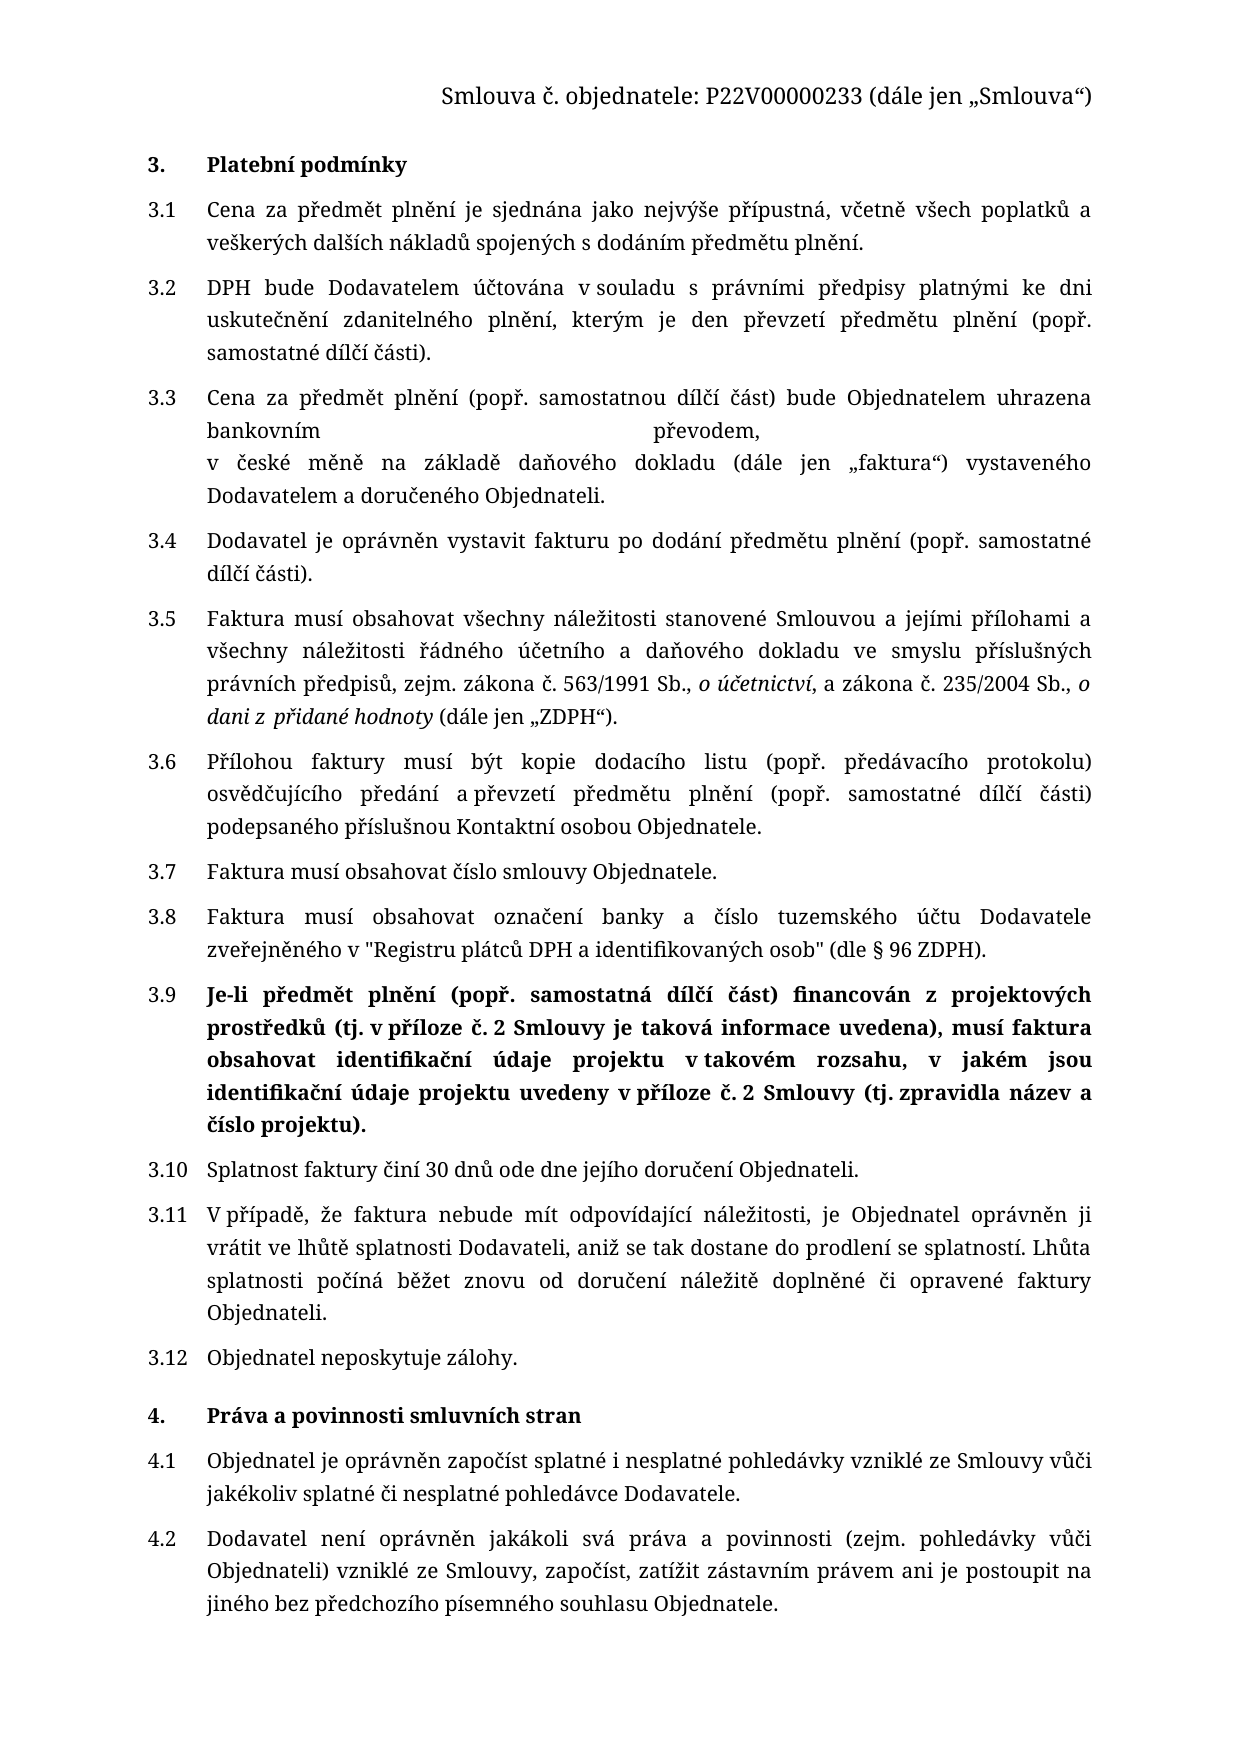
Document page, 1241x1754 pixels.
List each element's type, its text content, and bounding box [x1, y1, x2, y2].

list Faktura musí obsahovat číslo smlouvy Objednatele. [148, 857, 1093, 886]
list Faktura musí obsahovat všechny náležitosti stanovené Smlouvou a jejími přílohami a všechny náležitosti řádného účetního a daňového dokladu ve smyslu příslušných právních předpisů, zejm. zákona č. 563/1991 Sb., o účetnictví, a zákona č. 235/2004 Sb., o dani z přidané hodnoty (dále jen „ZDPH“). [148, 604, 1093, 730]
list Objednatel je oprávněn započíst splatné i nesplatné pohledávky vzniklé ze Smlouvy vůči jakékoliv splatné či nesplatné pohledávce Dodavatele. [148, 1446, 1093, 1507]
list Dodavatel není oprávněn jakákoli svá práva a povinnosti (zejm. pohledávky vůči Objednateli) vzniklé ze Smlouvy, započíst, zatížit zástavním právem ani je postoupit na jiného bez předchozího písemného souhlasu Objednatele. [148, 1524, 1093, 1618]
list Cena za předmět plnění (popř. samostatnou dílčí část) bude Objednatelem uhrazena bankovním převodem, v české měně na základě daňového dokladu (dále jen „faktura“) vystaveného Dodavatelem a doručeného Objednateli. [148, 383, 1093, 509]
list Je-li předmět plnění (popř. samostatná dílčí část) financován z projektových prostředků (tj. v příloze č. 2 Smlouvy je taková informace uvedena), musí faktura obsahovat identifikační údaje projektu v takovém rozsahu, v jakém jsou identifikační údaje projektu uvedeny v příloze č. 2 Smlouvy (tj. zpravidla název a číslo projektu). [148, 980, 1093, 1139]
list Práva a povinnosti smluvních stran [148, 1401, 1093, 1429]
list Přílohou faktury musí být kopie dodacího listu (popř. předávacího protokolu) osvědčujícího předání a převzetí předmětu plnění (popř. samostatné dílčí části) podepsaného příslušnou Kontaktní osobou Objednatele. [148, 747, 1093, 841]
list Platební podmínky [148, 150, 1093, 179]
list Dodavatel je oprávněn vystavit fakturu po dodání předmětu plnění (popř. samostatné dílčí části). [148, 526, 1093, 587]
list V případě, že faktura nebude mít odpovídající náležitosti, je Objednatel oprávněn ji vrátit ve lhůtě splatnosti Dodavateli, aniž se tak dostane do prodlení se splatností. Lhůta splatnosti počíná běžet znovu od doručení náležitě doplněné či opravené faktury Objednateli. [148, 1201, 1093, 1327]
list Faktura musí obsahovat označení banky a číslo tuzemského účtu Dodavatele zveřejněného v "Registru plátců DPH a identifikovaných osob" (dle § 96 ZDPH). [148, 902, 1093, 963]
list Objednatel neposkytuje zálohy. [148, 1343, 1093, 1372]
list Cena za předmět plnění je sjednána jako nejvýše přípustná, včetně všech poplatků a veškerých dalších nákladů spojených s dodáním předmětu plnění. [148, 195, 1093, 256]
list Splatnost faktury činí 30 dnů ode dne jejího doručení Objednateli. [148, 1156, 1093, 1184]
list DPH bude Dodavatelem účtována v souladu s právními předpisy platnými ke dni uskutečnění zdanitelného plnění, kterým je den převzetí předmětu plnění (popř. samostatné dílčí části). [148, 273, 1093, 367]
